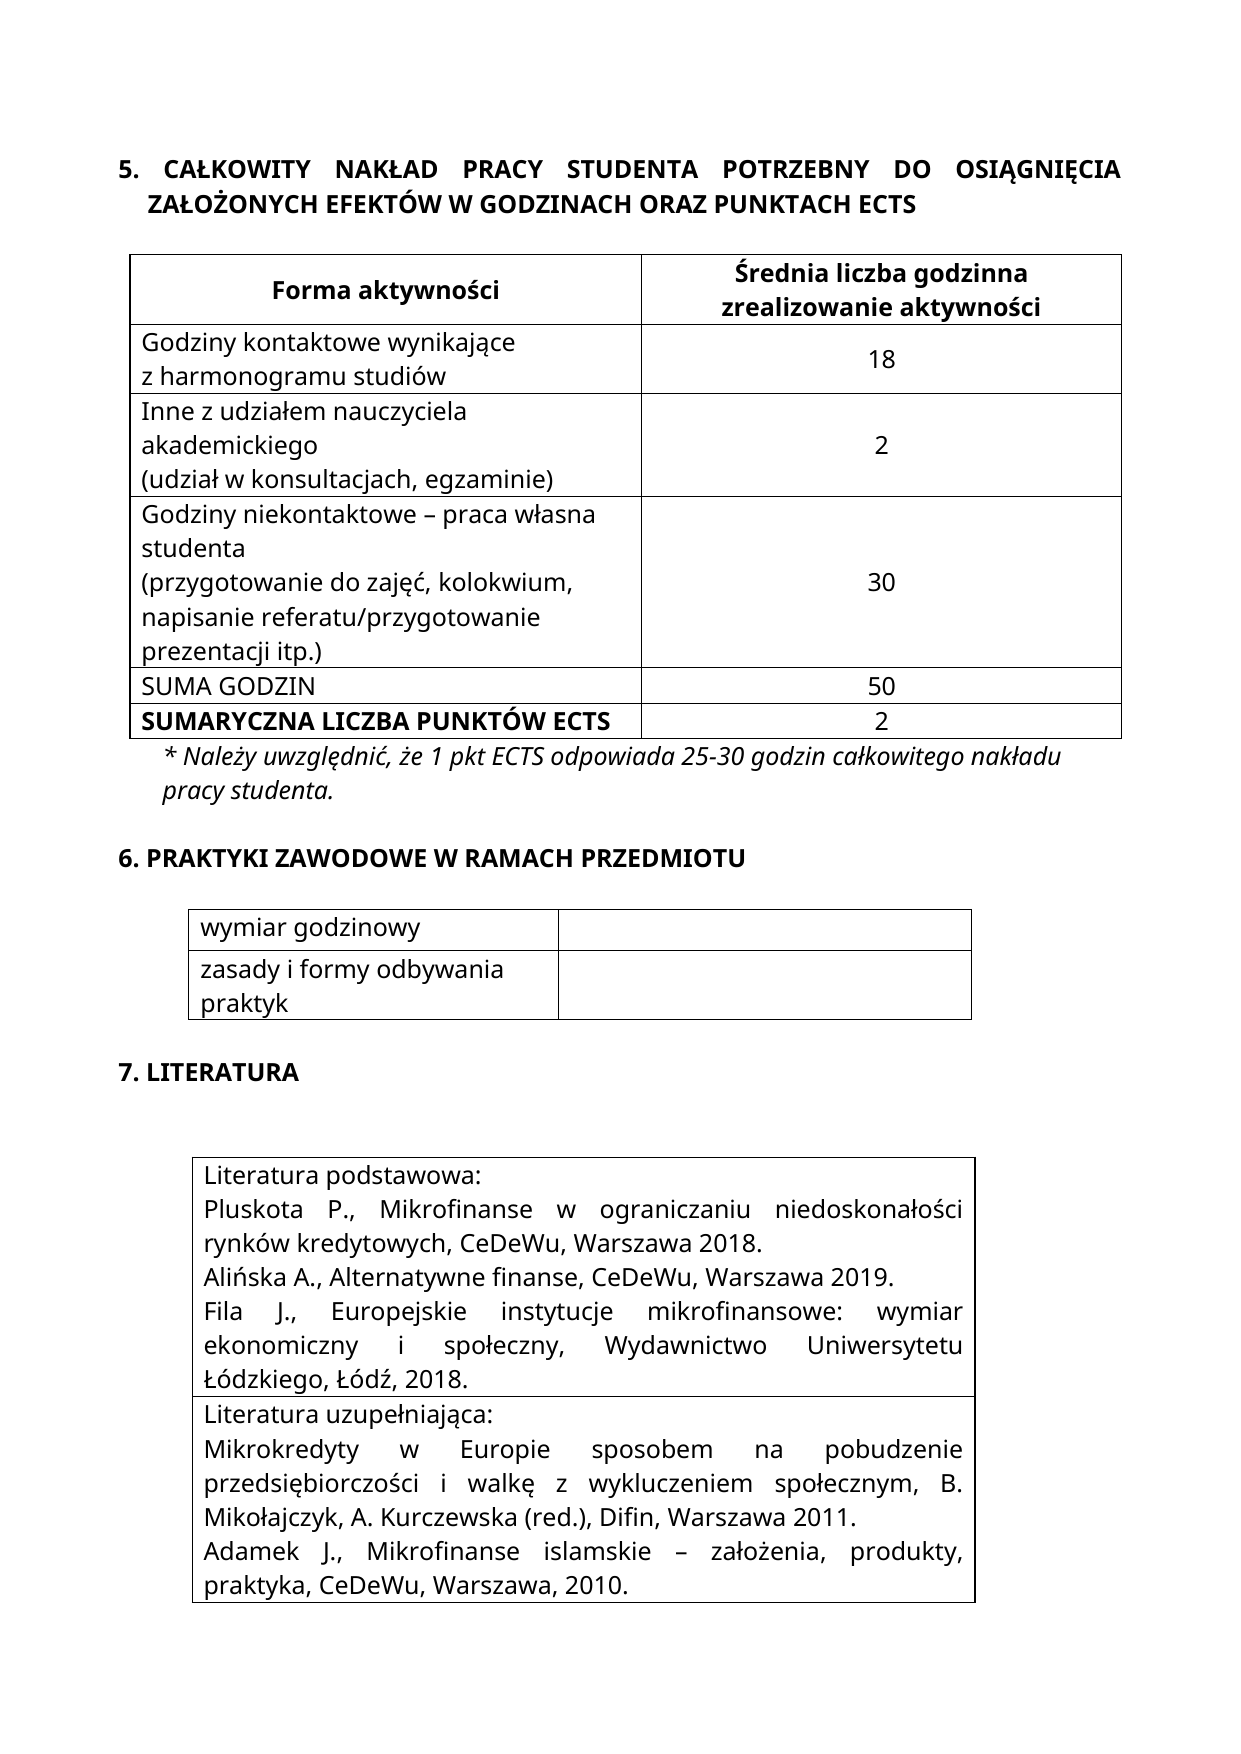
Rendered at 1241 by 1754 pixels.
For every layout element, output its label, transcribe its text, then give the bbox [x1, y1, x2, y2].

table_cell [559, 951, 971, 1019]
text 7. LITERATURA [118, 1054, 1122, 1088]
table_cell Inne z udziałem nauczyciela akademickiego (udział w konsultacjach, egzaminie) [131, 394, 641, 496]
table_cell Godziny niekontaktowe – praca własna studenta (przygotowanie do zajęć, kolokwium, napisanie referatu/przygotowanie prezentacji itp.) [131, 497, 641, 667]
table_cell 2 [642, 394, 1121, 496]
text 6. PRAKTYKI ZAWODOWE W RAMACH PRZEDMIOTU [118, 841, 1122, 875]
table_header Forma aktywności [131, 255, 641, 323]
table_cell 2 [642, 704, 1121, 737]
table_cell SUMA GODZIN [131, 668, 641, 702]
table_header wymiar godzinowy [189, 910, 558, 950]
table_cell 30 [642, 497, 1121, 667]
table_cell zasady i formy odbywania praktyk [189, 951, 558, 1019]
table_header Literatura podstawowa: Pluskota P., Mikrofinanse w ograniczaniu niedoskonałości rynków kredytowych, CeDeWu, Warszawa 2018. Alińska A., Alternatywne finanse, CeDeWu, Warszawa 2019. Fila J., Europejskie instytucje mikrofinansowe: wymiar ekonomiczny i społeczny, Wydawnictwo Uniwersytetu Łódzkiego, Łódź, 2018. [193, 1158, 974, 1396]
table_cell 50 [642, 668, 1121, 702]
table_header Średnia liczba godzinna zrealizowanie aktywności [642, 255, 1121, 323]
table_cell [193, 1397, 974, 1602]
table_cell Godziny kontaktowe wynikające z harmonogramu studiów [131, 325, 641, 393]
table_header [559, 910, 971, 950]
text * Należy uwzględnić, że 1 pkt ECTS odpowiada 25-30 godzin całkowitego nakładu pracy studenta. [162, 739, 1122, 807]
table_cell 18 [642, 325, 1121, 393]
table_cell SUMARYCZNA LICZBA PUNKTÓW ECTS [131, 704, 641, 737]
text 5. CAŁKOWITY NAKŁAD PRACY STUDENTA POTRZEBNY DO OSIĄGNIĘCIA ZAŁOŻONYCH EFEKTÓW W GODZINACH ORAZ PUNKTACH ECTS [118, 152, 1122, 220]
